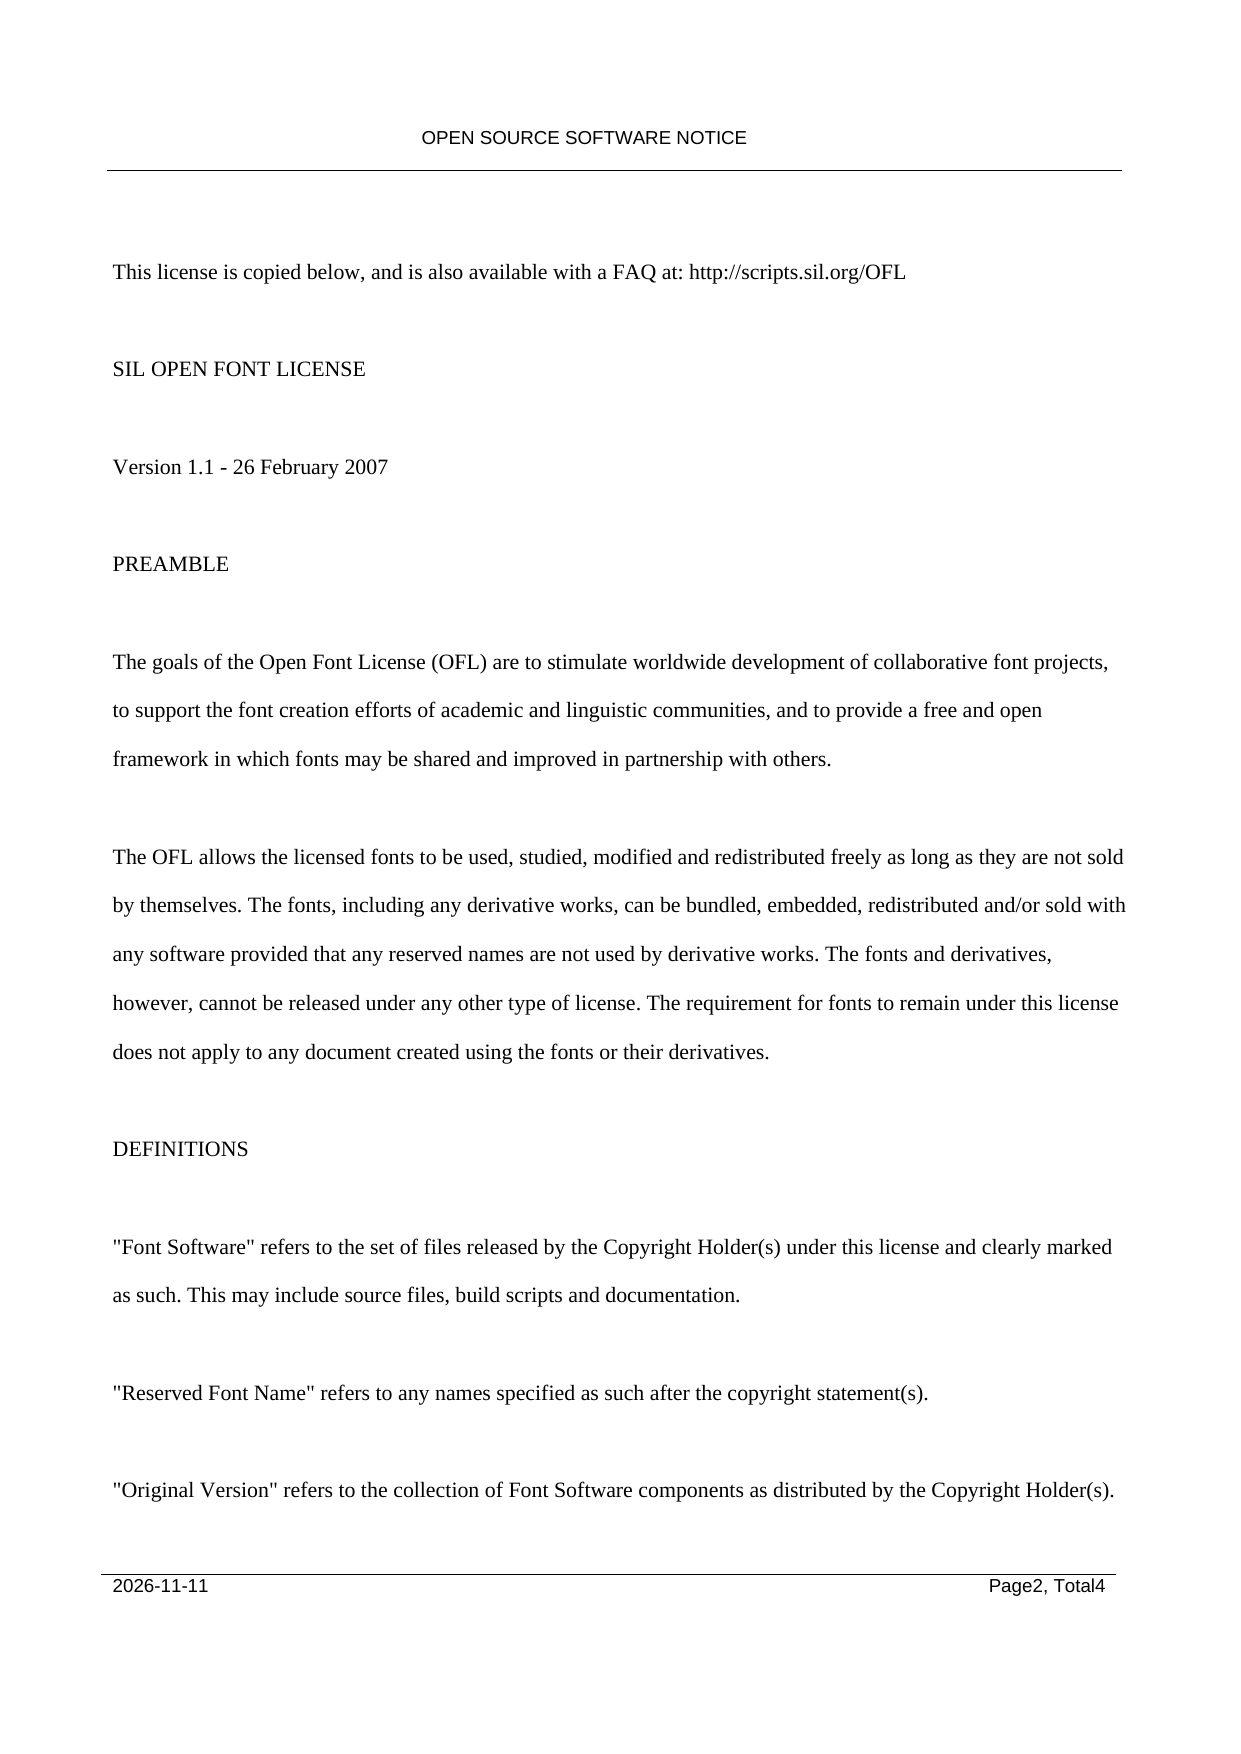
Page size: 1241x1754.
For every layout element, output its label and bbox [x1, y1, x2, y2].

text [112, 206, 1128, 1506]
